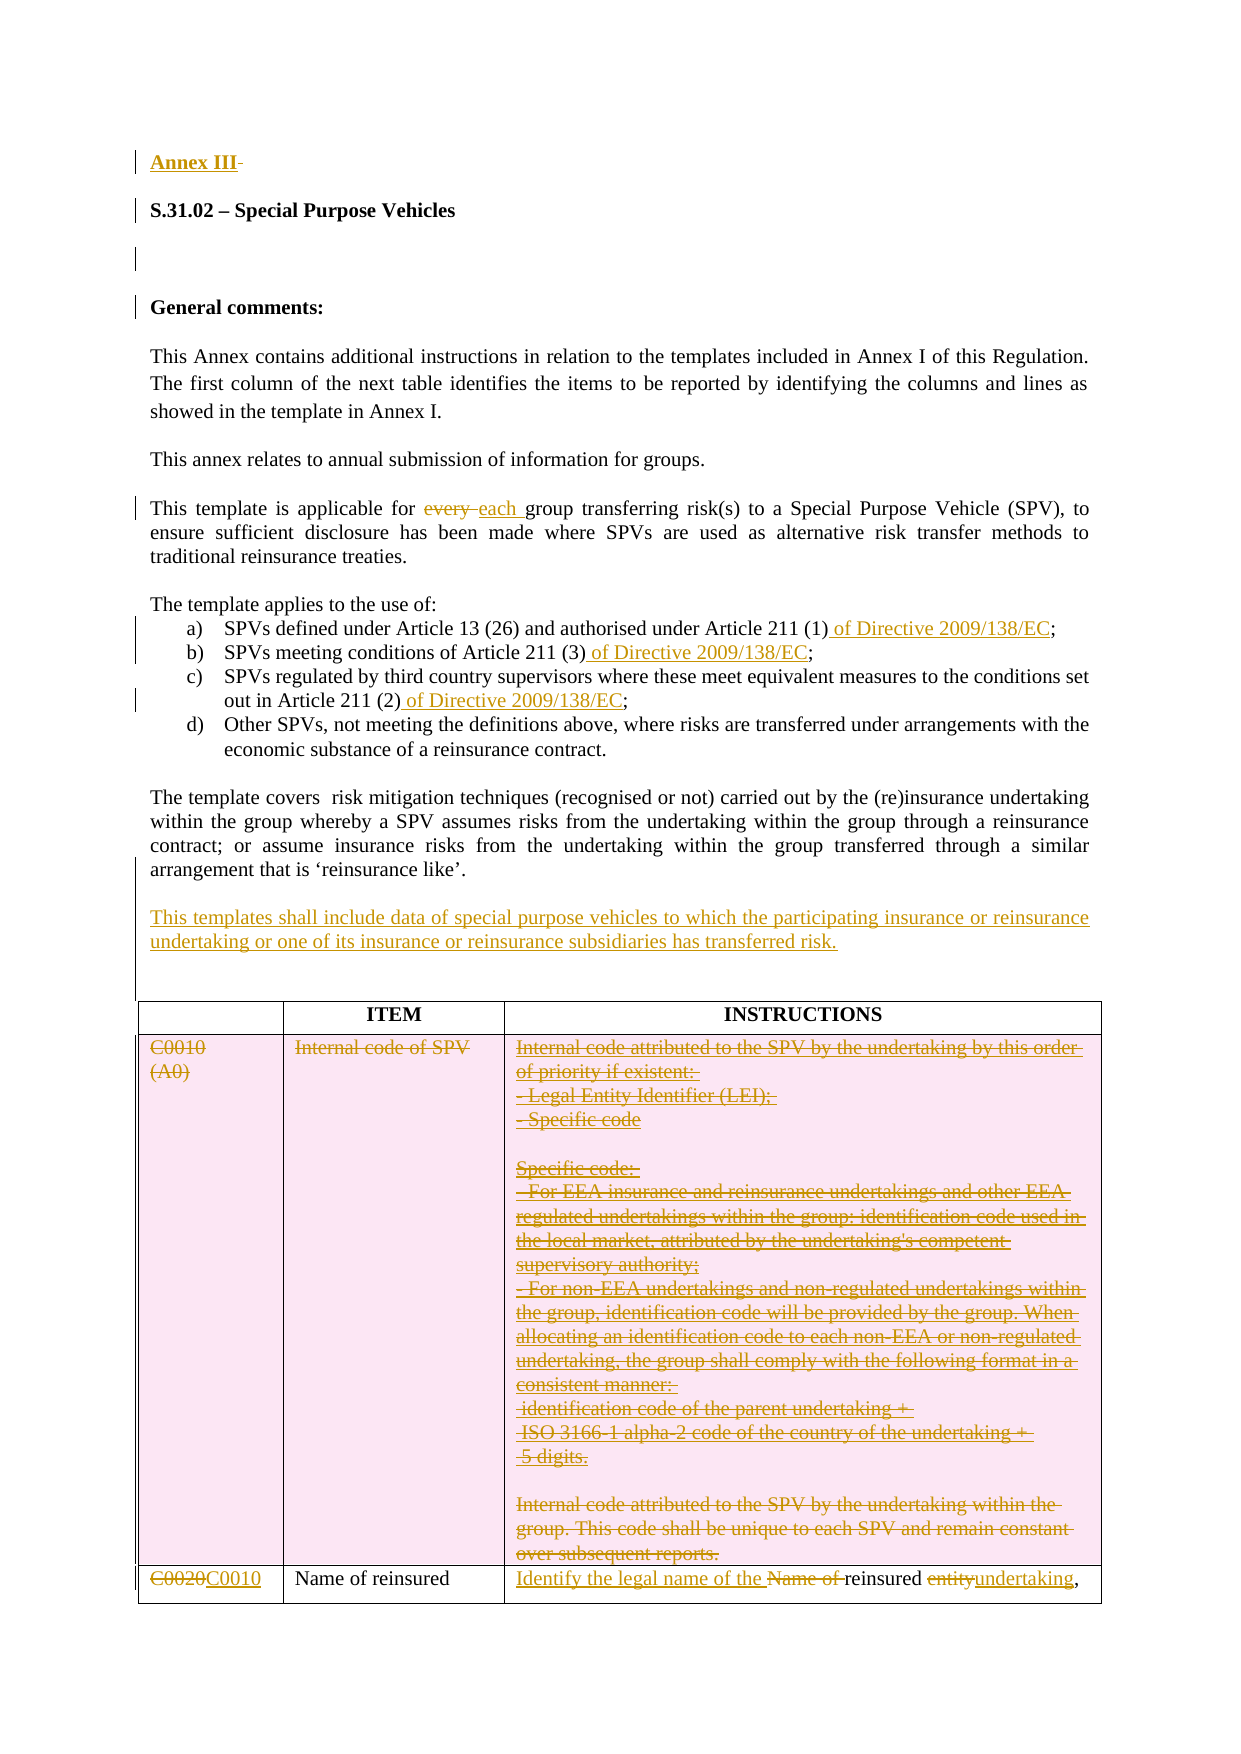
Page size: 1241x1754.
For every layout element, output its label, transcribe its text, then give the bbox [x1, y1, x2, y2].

table_cell [139, 1566, 283, 1603]
list SPVs regulated by third country supervisors where these meet equivalent measures to the conditions set out in Article 211 (2); [186, 664, 1090, 712]
text S.31.02 – Special Purpose Vehicles [150, 198, 1090, 222]
text General comments: [150, 295, 1090, 319]
text The template applies to the use of: [150, 592, 1090, 616]
list Other SPVs, not meeting the definitions above, where risks are transferred under arrangements with the economic substance of a reinsurance contract. [186, 712, 1090, 761]
list SPVs meeting conditions of Article 211 (3); [186, 640, 1090, 664]
text The template covers risk mitigation techniques (recognised or not) carried out by the (re)insurance undertaking within the group whereby a SPV assumes risks from the undertaking within the group through a reinsurance contract; or assume insurance risks from the undertaking within the group transferred through a similar arrangement that is ‘reinsurance like’. [150, 784, 1090, 881]
table_cell Name of reinsured [284, 1566, 504, 1603]
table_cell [505, 1566, 1101, 1603]
table_header INSTRUCTIONS [505, 1002, 1101, 1034]
list SPVs defined under Article 13 (26) and authorised under Article 211 (1); [186, 616, 1090, 640]
text This template is applicable for group transferring risk(s) to a Special Purpose Vehicle (SPV), to ensure sufficient disclosure has been made where SPVs are used as alternative risk transfer methods to traditional reinsurance treaties. [150, 496, 1090, 568]
text This annex relates to annual submission of information for groups. [150, 447, 1090, 471]
table_header ITEM [284, 1002, 504, 1034]
table_header [139, 1002, 283, 1034]
text This Annex contains additional instructions in relation to the templates included in Annex I of this Regulation. The first column of the next table identifies the items to be reported by identifying the columns and lines as showed in the template in Annex I. [150, 344, 1090, 423]
